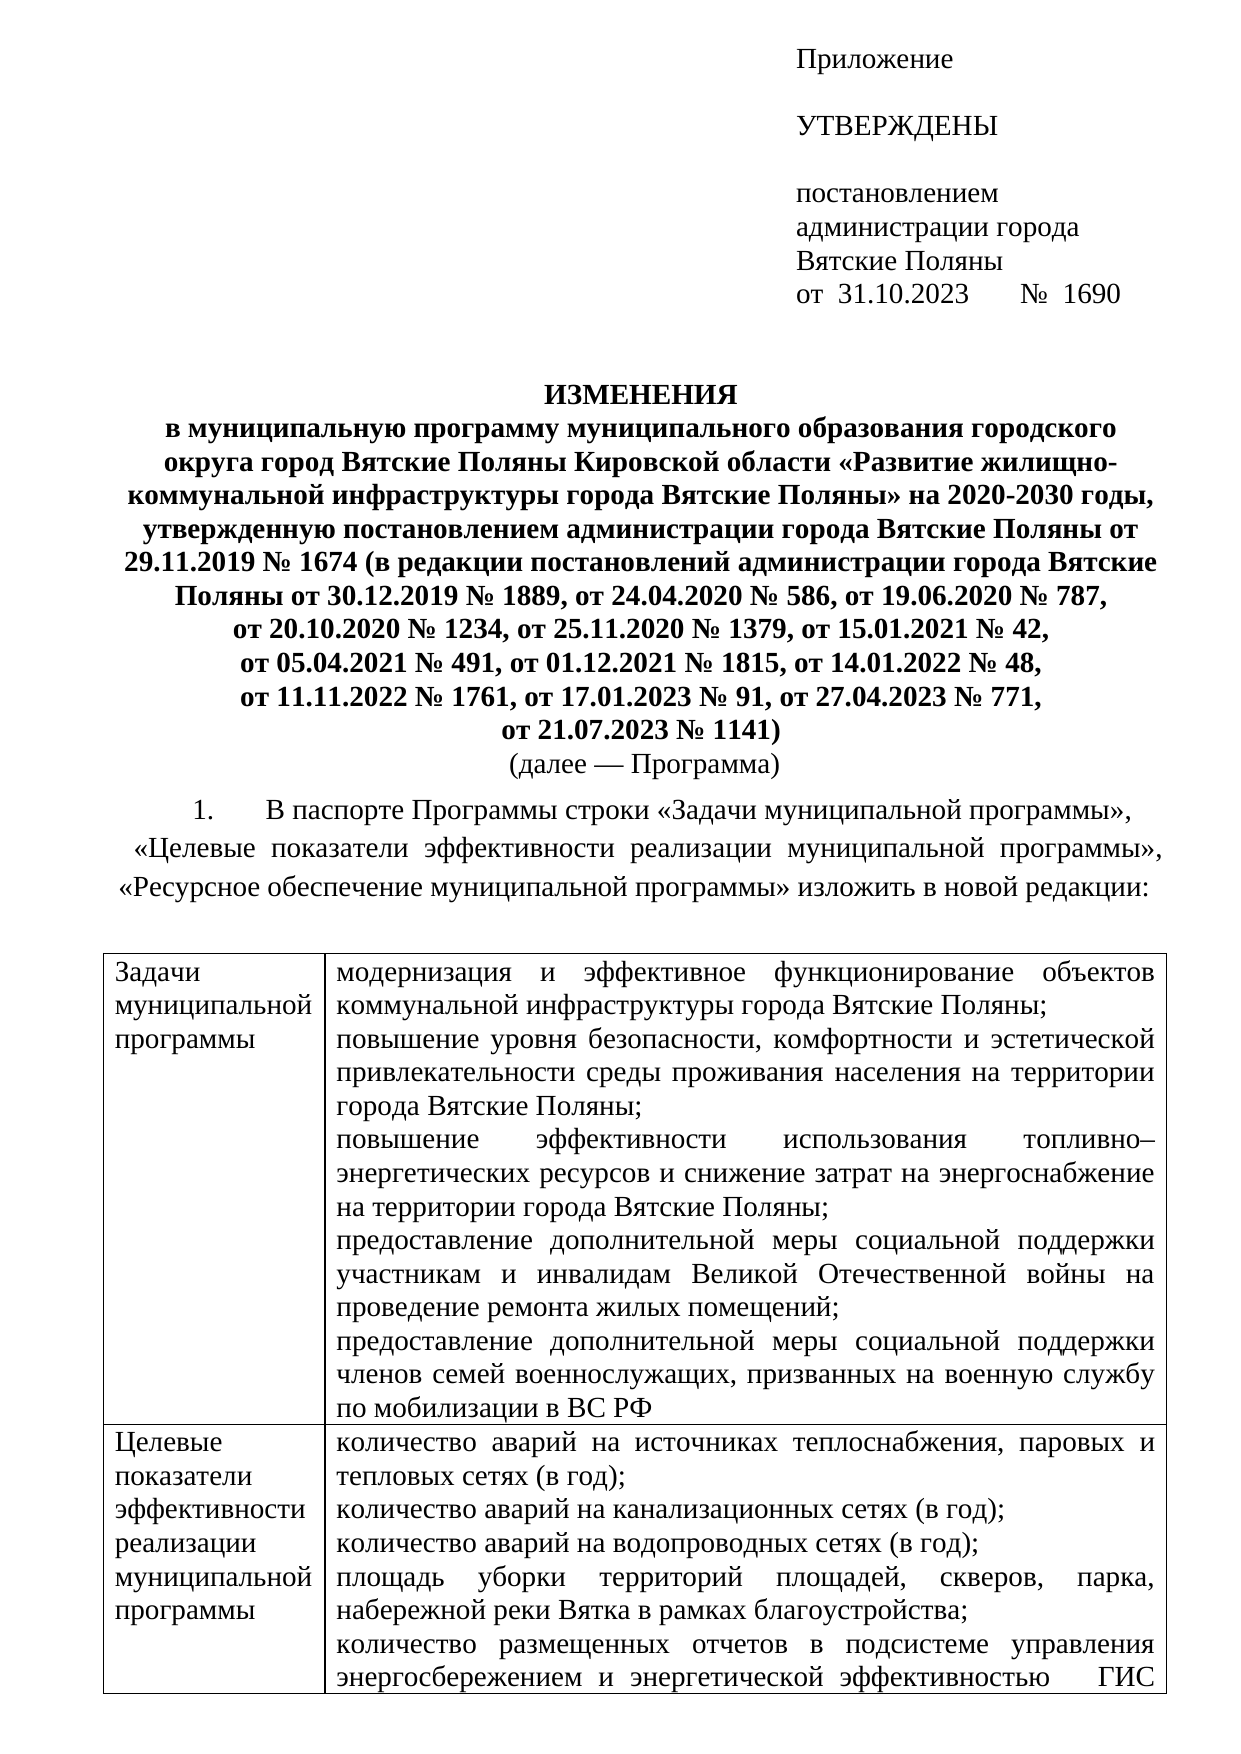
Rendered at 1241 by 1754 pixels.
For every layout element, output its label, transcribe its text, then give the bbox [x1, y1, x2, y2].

text администрации города [796, 209, 1163, 243]
text Приложение [796, 41, 1163, 75]
text ИЗМЕНЕНИЯ [118, 377, 1163, 410]
text от 05.04.2021 № 491, от 01.12.2021 № 1815, от 14.01.2022 № 48, [118, 645, 1163, 679]
list В паспорте Программы строки «Задачи муниципальной программы», [192, 792, 1163, 825]
text (далее — Программа) [118, 746, 1163, 779]
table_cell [104, 1425, 324, 1693]
text от 11.11.2022 № 1761, от 17.01.2023 № 91, от 27.04.2023 № 771, [118, 679, 1163, 712]
text в муниципальную программу муниципального образования городского округа город Вятские Поляны Кировской области «Развитие жилищно-коммунальной инфраструктуры города Вятские Поляны» на 2020-2030 годы, утвержденную постановлением администрации города Вятские Поляны от 29.11.2019 № 1674 (в редакции постановлений администрации города Вятские Поляны от 30.12.2019 № 1889, от 24.04.2020 № 586, от 19.06.2020 № 787, [118, 410, 1163, 612]
text постановлением [796, 176, 1163, 209]
text от 20.10.2020 № 1234, от 25.11.2020 № 1379, от 15.01.2021 № 42, [118, 612, 1163, 645]
table_header модернизация и эффективное функционирование объектов коммунальной инфраструктуры города Вятские Поляны; повышение уровня безопасности, комфортности и эстетической привлекательности среды проживания населения на территории города Вятские Поляны; повышение эффективности использования топливно–энергетических ресурсов и снижение затрат на энергоснабжение на территории города Вятские Поляны; предоставление дополнительной меры социальной поддержки участникам и инвалидам Великой Отечественной войны на проведение ремонта жилых помещений; предоставление дополнительной меры социальной поддержки членов семей военнослужащих, призванных на военную службу по мобилизации в ВС РФ [326, 954, 1166, 1423]
text от 31.10.2023 № 1690 [796, 276, 1163, 310]
text от 21.07.2023 № 1141) [118, 712, 1163, 746]
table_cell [326, 1425, 1166, 1693]
list «Целевые показатели эффективности реализации муниципальной программы», «Ресурсное обеспечение муниципальной программы» изложить в новой редакции: [118, 830, 1163, 902]
table_header Задачи муниципальной программы [104, 954, 324, 1423]
text УТВЕРЖДЕНЫ [796, 108, 1163, 142]
text Вятские Поляны [796, 243, 1163, 276]
